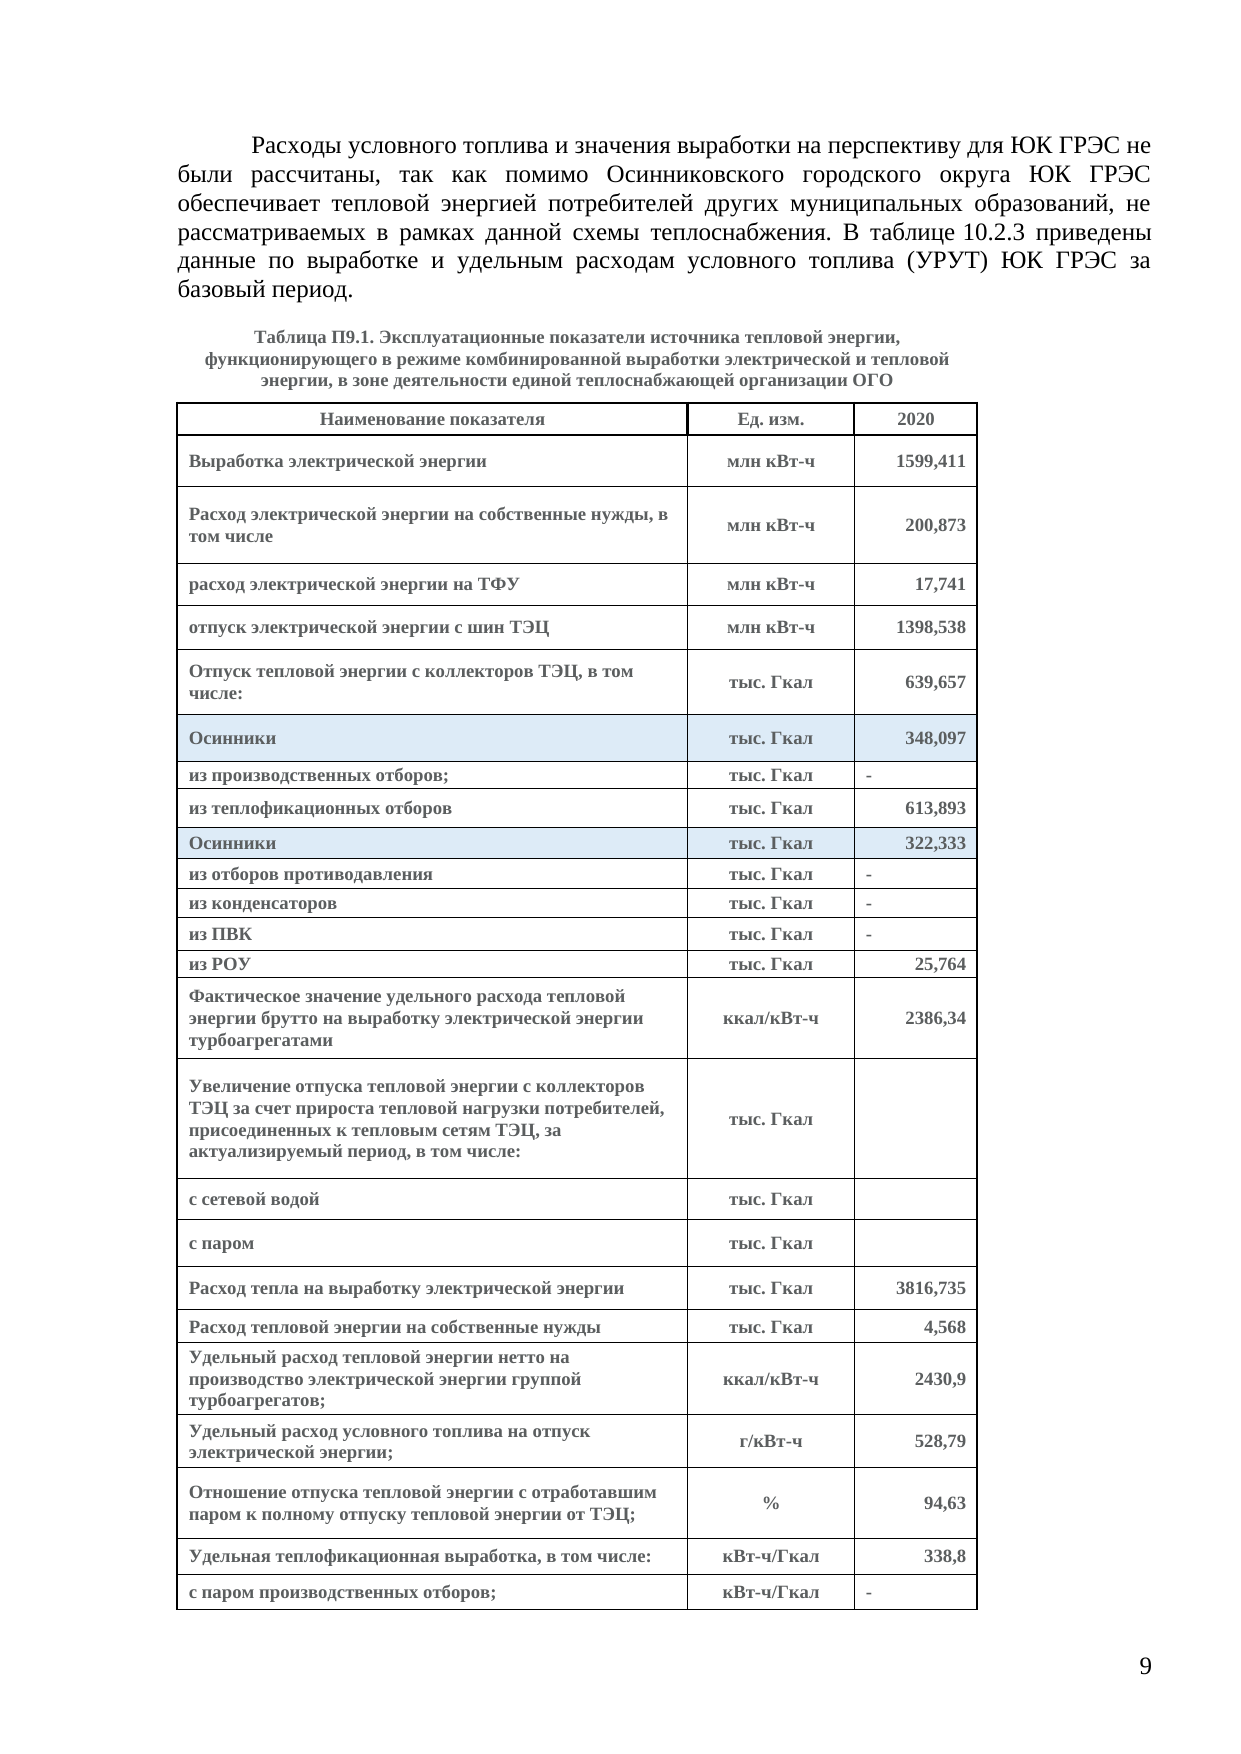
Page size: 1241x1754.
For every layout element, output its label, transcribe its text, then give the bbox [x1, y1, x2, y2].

table_cell [855, 1220, 976, 1266]
table_cell 1599,411 [855, 436, 976, 486]
table_cell из РОУ [178, 951, 687, 977]
table_cell 4,568 [855, 1310, 976, 1342]
table_cell Наименование показателя [178, 404, 686, 434]
table_cell расход электрической энергии на ТФУ [178, 564, 687, 605]
table_cell Фактическое значение удельного расхода тепловой энергии брутто на выработку электрической энергии турбоагрегатами [178, 978, 687, 1058]
table_header Таблица П9.1. Эксплуатационные показатели источника тепловой энергии, функционирующего в режиме комбинированной выработки электрической и тепловой энергии, в зоне деятельности единой теплоснабжающей организации ОГО [177, 316, 977, 402]
table_cell из конденсаторов [178, 889, 687, 917]
table_cell Ед. изм. [689, 404, 853, 434]
table_cell ккал/кВт-ч [688, 978, 854, 1058]
table_cell 1398,538 [855, 606, 976, 648]
table_cell Увеличение отпуска тепловой энергии с коллекторов ТЭЦ за счет прироста тепловой нагрузки потребителей, присоединенных к тепловым сетям ТЭЦ, за актуализируемый период, в том числе: [178, 1059, 687, 1178]
table_cell - [855, 889, 976, 917]
table_cell [855, 1179, 976, 1219]
table_cell 17,741 [855, 564, 976, 605]
table_cell 322,333 [855, 828, 976, 858]
table_cell - [855, 918, 976, 950]
table_cell % [688, 1468, 854, 1537]
text Расходы условного топлива и значения выработки на перспективу для ЮК ГРЭС не были рассчитаны, так как помимо Осинниковского городского округа ЮК ГРЭС обеспечивает тепловой энергией потребителей других муниципальных образований, не рассматриваемых в рамках данной схемы теплоснабжения. В таблице 10.2.3 приведены данные по выработке и удельным расходам условного топлива (УРУТ) ЮК ГРЭС за базовый период. [177, 131, 1152, 303]
table_cell тыс. Гкал [688, 1059, 854, 1178]
table_cell Расход тепла на выработку электрической энергии [178, 1267, 687, 1309]
table_cell тыс. Гкал [688, 1310, 854, 1342]
table_cell Удельный расход условного топлива на отпуск электрической энергии; [178, 1415, 687, 1467]
table_cell из ПВК [178, 918, 687, 950]
table_cell тыс. Гкал [688, 789, 854, 827]
table_cell из производственных отборов; [178, 762, 687, 787]
table_cell тыс. Гкал [688, 918, 854, 950]
table_cell 2430,9 [855, 1343, 976, 1414]
table_cell Расход тепловой энергии на собственные нужды [178, 1310, 687, 1342]
table_cell отпуск электрической энергии с шин ТЭЦ [178, 606, 687, 648]
table_cell Удельный расход тепловой энергии нетто на производство электрической энергии группой турбоагрегатов; [178, 1343, 687, 1414]
table_cell тыс. Гкал [688, 951, 854, 977]
table_cell тыс. Гкал [688, 889, 854, 917]
table_cell кВт-ч/Гкал [688, 1575, 854, 1609]
table_cell г/кВт-ч [688, 1415, 854, 1467]
table_cell 639,657 [855, 650, 976, 714]
table_cell тыс. Гкал [688, 1267, 854, 1309]
table_cell 94,63 [855, 1468, 976, 1537]
table_cell 2020 [855, 404, 976, 434]
table_cell Осинники [178, 715, 687, 761]
table_cell тыс. Гкал [688, 1179, 854, 1219]
table_cell 613,893 [855, 789, 976, 827]
table_cell из отборов противодавления [178, 859, 687, 887]
table_cell 338,8 [855, 1539, 976, 1573]
table_cell 25,764 [855, 951, 976, 977]
table_cell ккал/кВт-ч [688, 1343, 854, 1414]
table_cell из теплофикационных отборов [178, 789, 687, 827]
table_cell - [855, 859, 976, 887]
table_cell 200,873 [855, 487, 976, 562]
table_cell млн кВт-ч [688, 487, 854, 562]
table_cell Осинники [178, 828, 687, 858]
table_cell Отпуск тепловой энергии с коллекторов ТЭЦ, в том числе: [178, 650, 687, 714]
table_cell [855, 1059, 976, 1178]
table_cell с паром [178, 1220, 687, 1266]
table_cell Расход электрической энергии на собственные нужды, в том числе [178, 487, 687, 562]
table_cell млн кВт-ч [688, 606, 854, 648]
table_cell 2386,34 [855, 978, 976, 1058]
table_cell тыс. Гкал [688, 650, 854, 714]
table_cell 3816,735 [855, 1267, 976, 1309]
table_cell с сетевой водой [178, 1179, 687, 1219]
table_cell кВт-ч/Гкал [688, 1539, 854, 1573]
table_cell Удельная теплофикационная выработка, в том числе: [178, 1539, 687, 1573]
table_cell тыс. Гкал [688, 762, 854, 787]
table_cell 528,79 [855, 1415, 976, 1467]
table_cell тыс. Гкал [688, 828, 854, 858]
table_cell тыс. Гкал [688, 859, 854, 887]
table_cell тыс. Гкал [688, 1220, 854, 1266]
table_cell млн кВт-ч [688, 436, 854, 486]
table_cell тыс. Гкал [688, 715, 854, 761]
table_cell 348,097 [855, 715, 976, 761]
table_cell с паром производственных отборов; [178, 1575, 687, 1609]
table_cell - [855, 1575, 976, 1609]
table_cell - [855, 762, 976, 787]
table_cell Выработка электрической энергии [178, 436, 687, 486]
table_cell млн кВт-ч [688, 564, 854, 605]
table_cell Отношение отпуска тепловой энергии с отработавшим паром к полному отпуску тепловой энергии от ТЭЦ; [178, 1468, 687, 1537]
